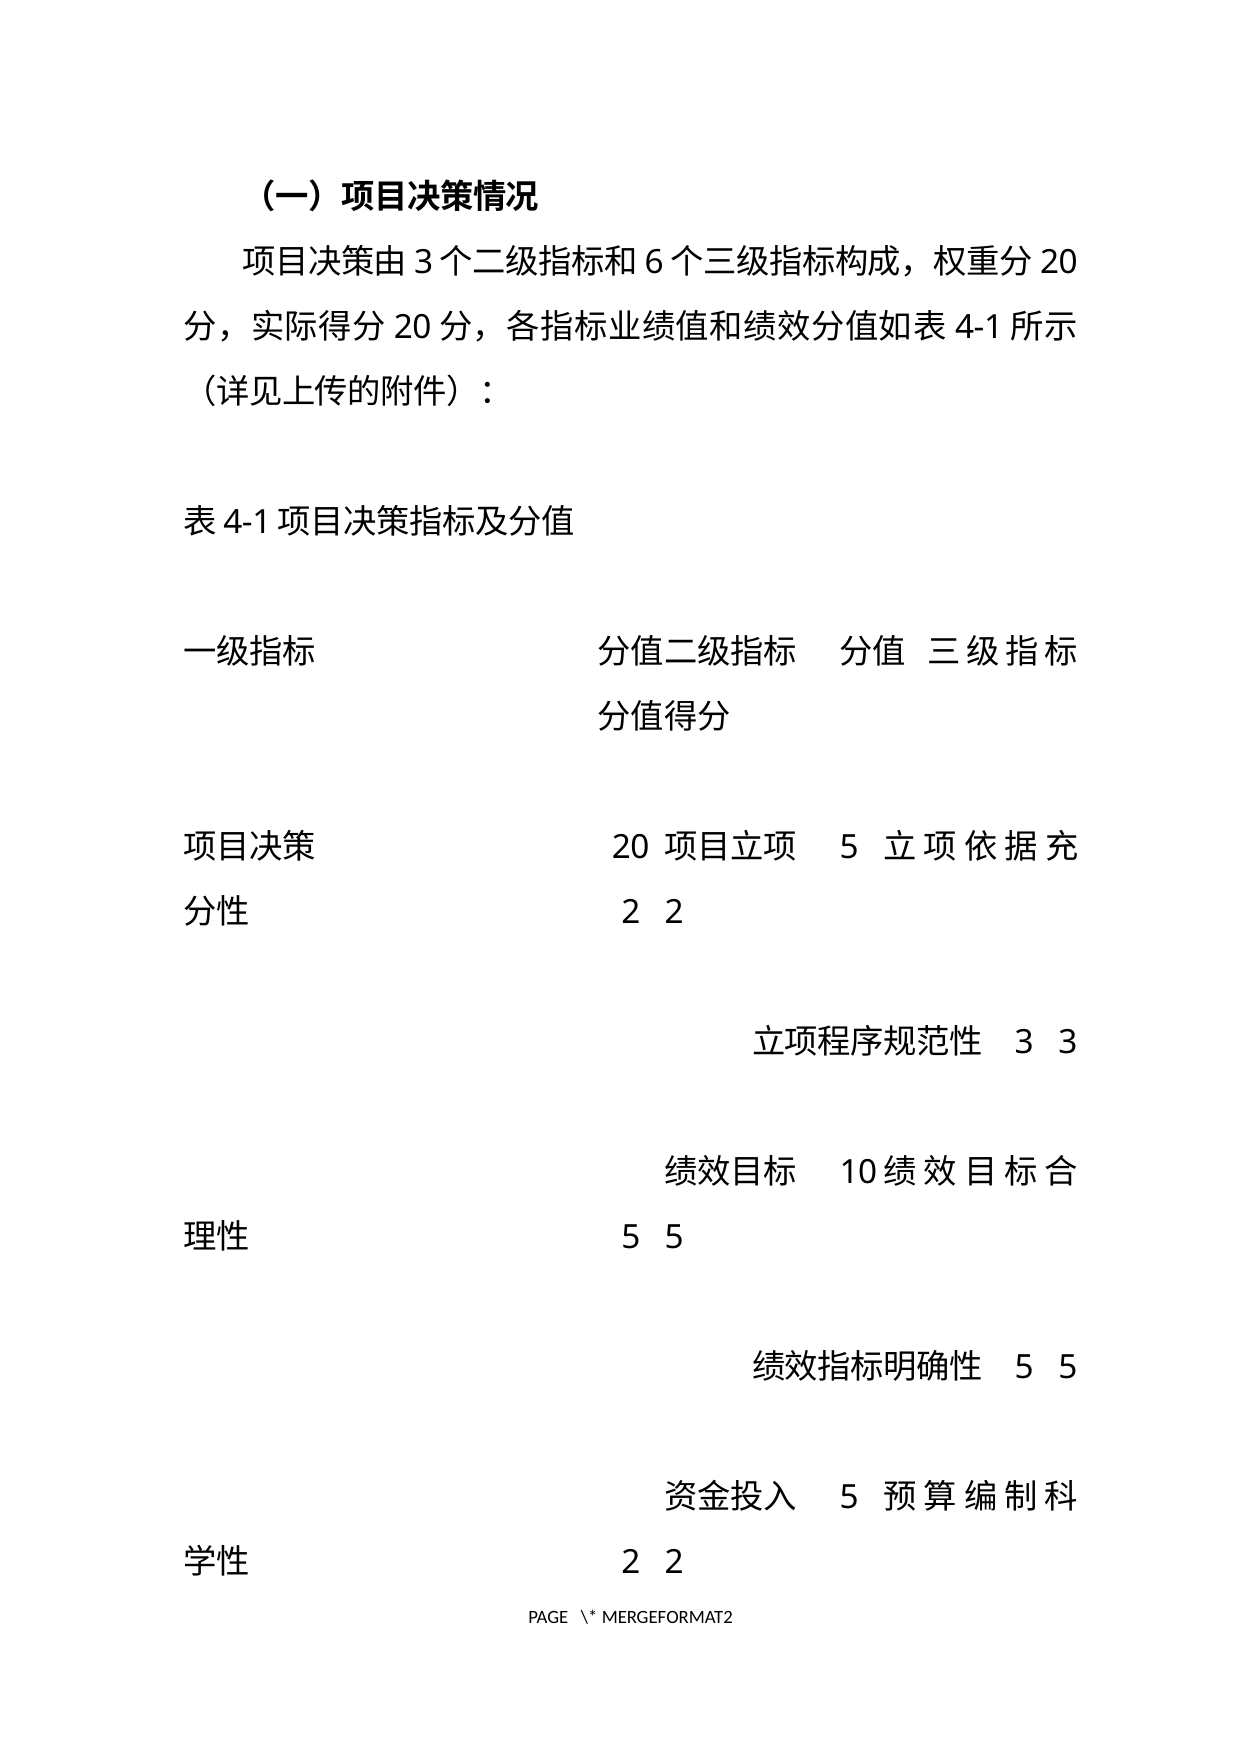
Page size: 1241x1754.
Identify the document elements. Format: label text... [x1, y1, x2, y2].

text （一）项目决策情况 [183, 162, 1078, 227]
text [183, 227, 1078, 1592]
